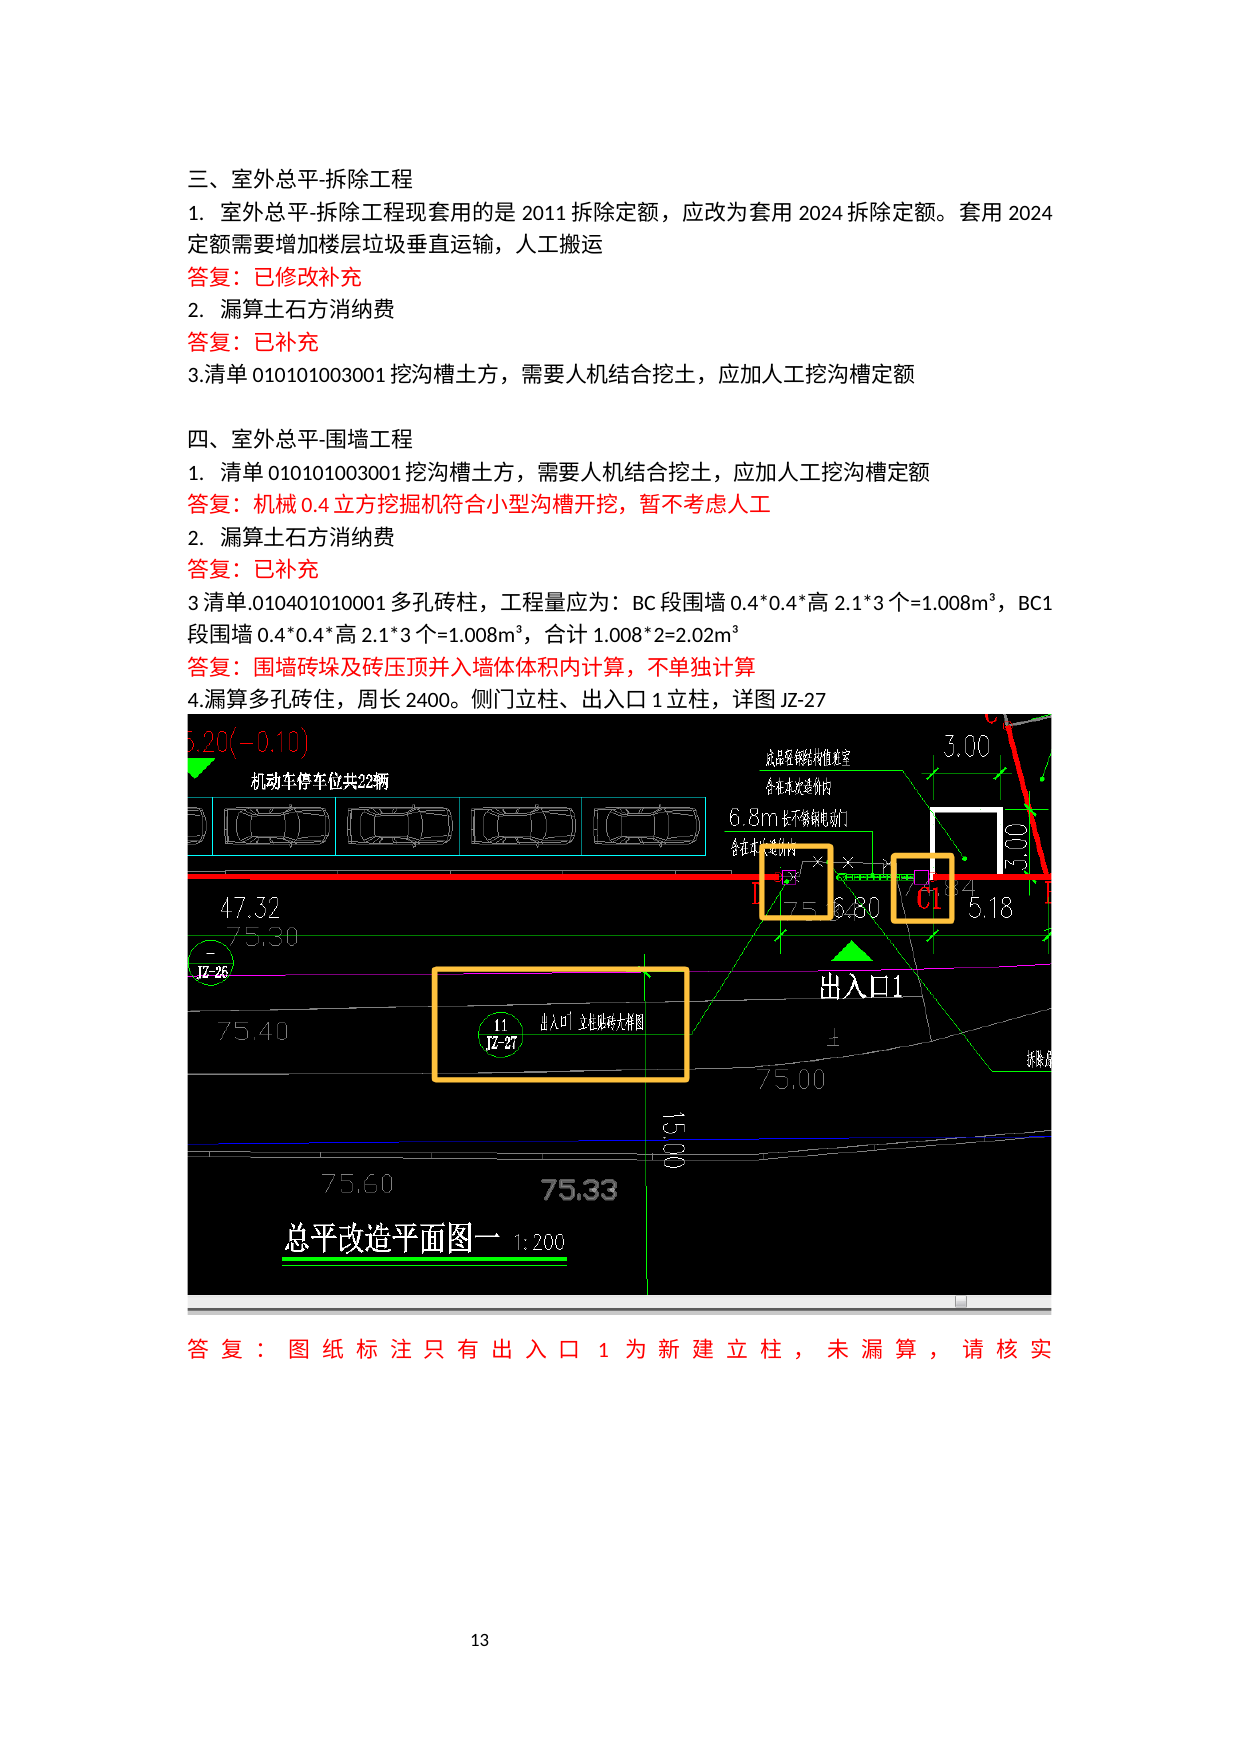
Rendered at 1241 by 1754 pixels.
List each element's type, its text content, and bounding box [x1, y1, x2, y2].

text 答复：已补充 [187, 552, 1053, 584]
list 清单010101003001挖沟槽土方，需要人机结合挖土，应加人工挖沟槽定额 [187, 454, 1053, 487]
text 答复：机械0.4立方挖掘机符合小型沟槽开挖，暂不考虑人工 [187, 487, 1053, 519]
text 3清单.010401010001多孔砖柱，工程量应为：BC段围墙0.4*0.4*高2.1*3个=1.008m³，BC1段围墙0.4*0.4*高2.1*3个=1.008m³，合计1.008*2=2.02m³ [187, 584, 1053, 649]
list 室外总平-拆除工程 [187, 162, 1053, 194]
text 答复：已补充 [187, 324, 1053, 357]
picture [187, 714, 1052, 1315]
list 漏算土石方消纳费 [187, 292, 1053, 324]
text 答复：图纸标注只有出入口1为新建立柱，未漏算，请核实 [187, 1332, 1053, 1364]
text 4.漏算多孔砖住，周长2400。侧门立柱、出入口1立柱，详图JZ-27 [187, 682, 1053, 714]
list 室外总平-拆除工程现套用的是2011拆除定额，应改为套用2024拆除定额。套用2024定额需要增加楼层垃圾垂直运输，人工搬运 [187, 194, 1053, 259]
text 答复：已修改补充 [187, 259, 1053, 292]
text 答复：围墙砖垛及砖压顶并入墙体体积内计算，不单独计算 [187, 649, 1053, 682]
list 室外总平-围墙工程 [187, 422, 1053, 454]
list 漏算土石方消纳费 [187, 519, 1053, 552]
text 3.清单010101003001挖沟槽土方，需要人机结合挖土，应加人工挖沟槽定额 [187, 357, 1053, 389]
